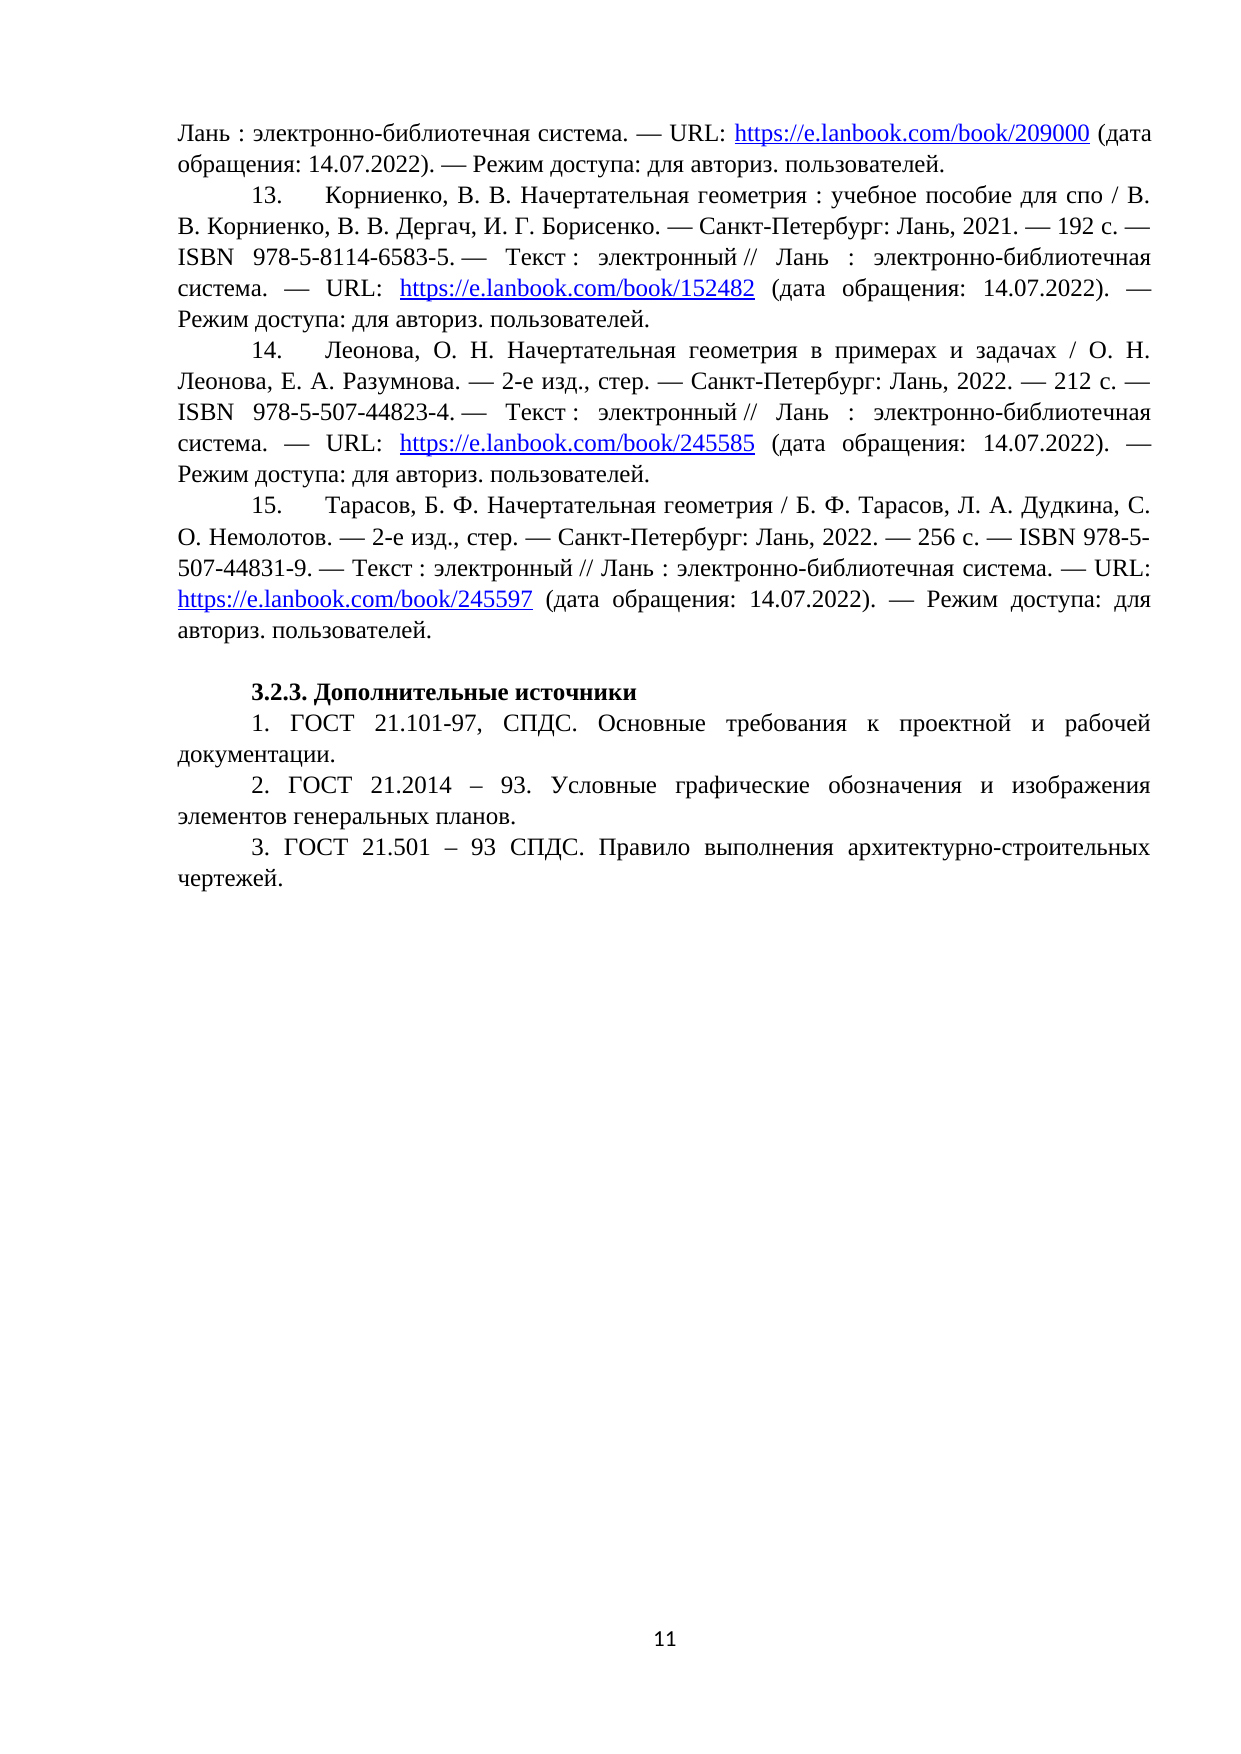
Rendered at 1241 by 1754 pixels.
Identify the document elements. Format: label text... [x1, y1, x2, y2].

list Тарасов, Б. Ф. Начертательная геометрия / Б. Ф. Тарасов, Л. А. Дудкина, С. О. Немолотов. — 2-е изд., стер. — Санкт-Петербург: Лань, 2022. — 256 с. — ISBN 978-5-507-44831-9. — Текст : электронный // Лань : электронно-библиотечная система. — URL: https://e.lanbook.com/book/245597 (дата обращения: 14.07.2022). — Режим доступа: для авториз. пользователей. [177, 491, 1152, 643]
text 3.2.3. Дополнительные источники [177, 677, 1152, 706]
list Корниенко, В. В. Начертательная геометрия : учебное пособие для спо / В. В. Корниенко, В. В. Дергач, И. Г. Борисенко. — Санкт-Петербург: Лань, 2021. — 192 с. — ISBN 978-5-8114-6583-5. — Текст : электронный // Лань : электронно-библиотечная система. — URL: https://e.lanbook.com/book/152482 (дата обращения: 14.07.2022). — Режим доступа: для авториз. пользователей. [177, 180, 1152, 333]
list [177, 118, 1152, 178]
text 1. ГОСТ 21.101-97, СПДС. Основные требования к проектной и рабочей документации. [177, 708, 1152, 768]
list Леонова, О. Н. Начертательная геометрия в примерах и задачах / О. Н. Леонова, Е. А. Разумнова. — 2-е изд., стер. — Санкт-Петербург: Лань, 2022. — 212 с. — ISBN 978-5-507-44823-4. — Текст : электронный // Лань : электронно-библиотечная система. — URL: https://e.lanbook.com/book/245585 (дата обращения: 14.07.2022). — Режим доступа: для авториз. пользователей. [177, 335, 1152, 488]
text 2. ГОСТ 21.2014 – 93. Условные графические обозначения и изображения элементов генеральных планов. [177, 770, 1152, 830]
text 3. ГОСТ 21.501 – 93 СПДС. Правило выполнения архитектурно-строительных чертежей. [177, 832, 1152, 892]
